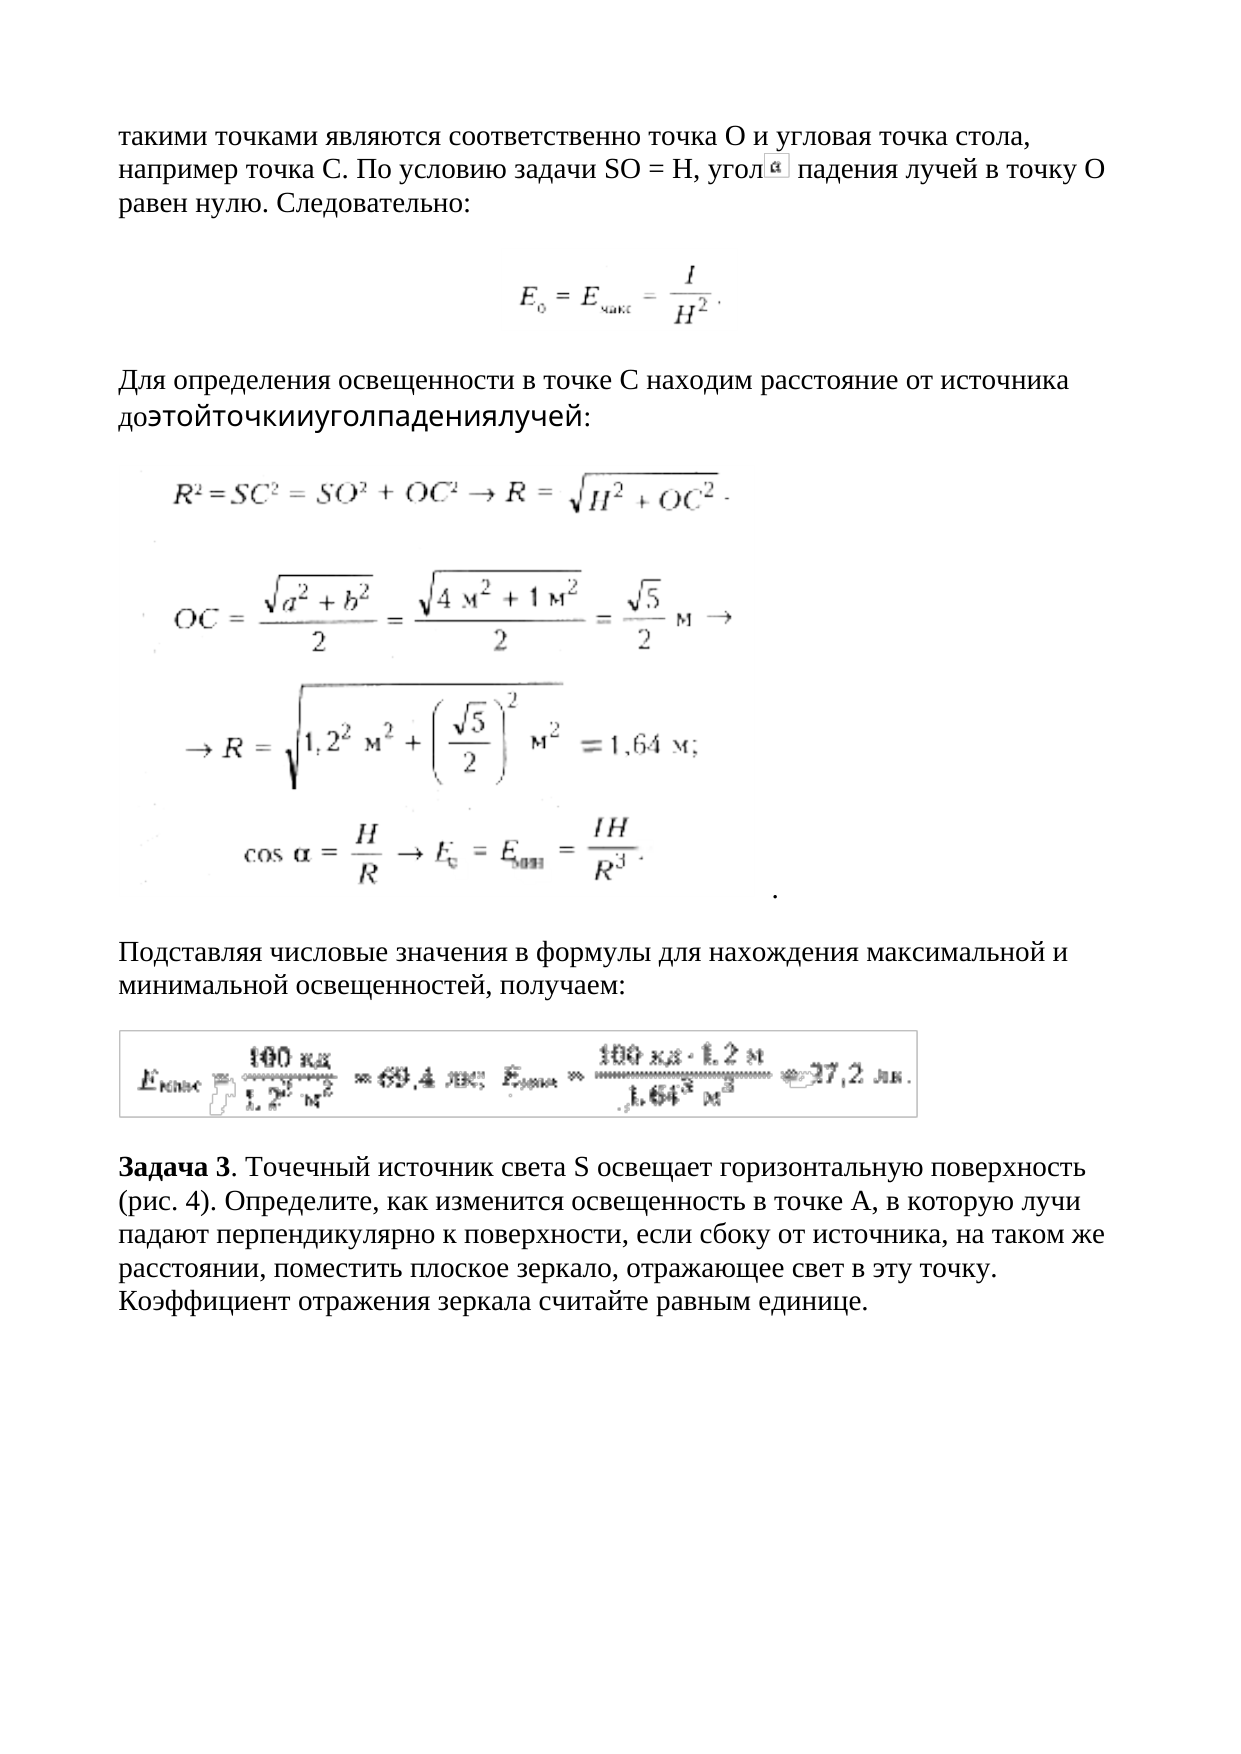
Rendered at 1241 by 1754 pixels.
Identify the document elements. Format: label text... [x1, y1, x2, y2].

picture [118, 1030, 920, 1120]
text Подставляя числовые значения в формулы для нахождения максимальной и минимальной освещенностей, получаем: [118, 934, 1122, 1001]
picture [118, 464, 757, 899]
text Задача 3. Точечный источник света S освещает горизонтальную поверхность (рис. 4). Определите, как изменится освещенность в точке A, в которую лучи падают перпендикулярно к поверхности, если сбоку от источника, на таком же расстоянии, поместить плоское зеркало, отражающее свет в эту точку. Коэффициент отражения зеркала считайте равным единице. [118, 1149, 1122, 1317]
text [118, 118, 1122, 219]
text Для определения освещенности в точке C находим расстояние от источника доэтойточкииуголпадениялучей: [118, 362, 1122, 435]
picture [763, 152, 790, 179]
picture [500, 247, 740, 333]
